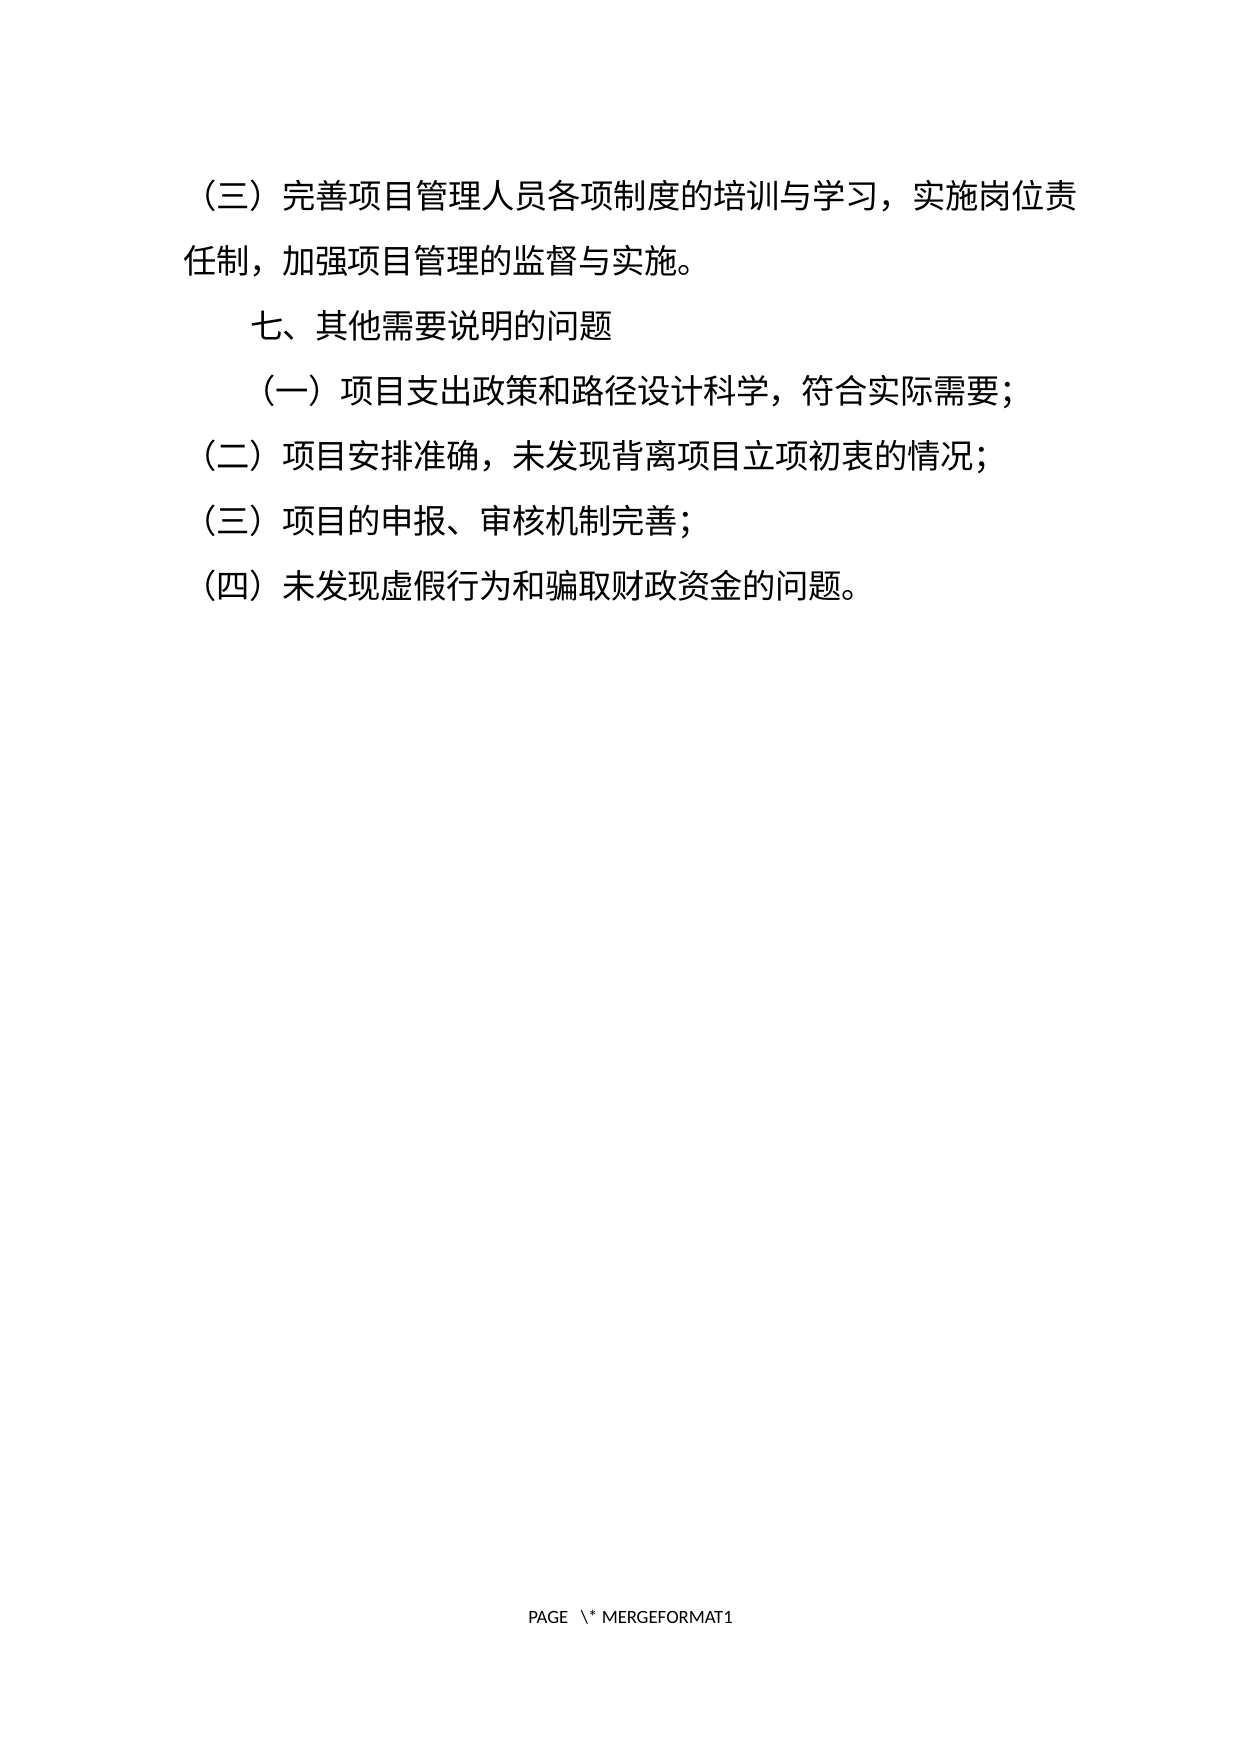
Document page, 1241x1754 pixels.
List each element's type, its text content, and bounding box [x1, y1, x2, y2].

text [183, 162, 1078, 292]
text （一）项目支出政策和路径设计科学，符合实际需要； （二）项目安排准确，未发现背离项目立项初衷的情况； （三）项目的申报、审核机制完善； （四）未发现虚假行为和骗取财政资金的问题。 [183, 357, 1078, 617]
text 七、其他需要说明的问题 [183, 292, 1078, 357]
